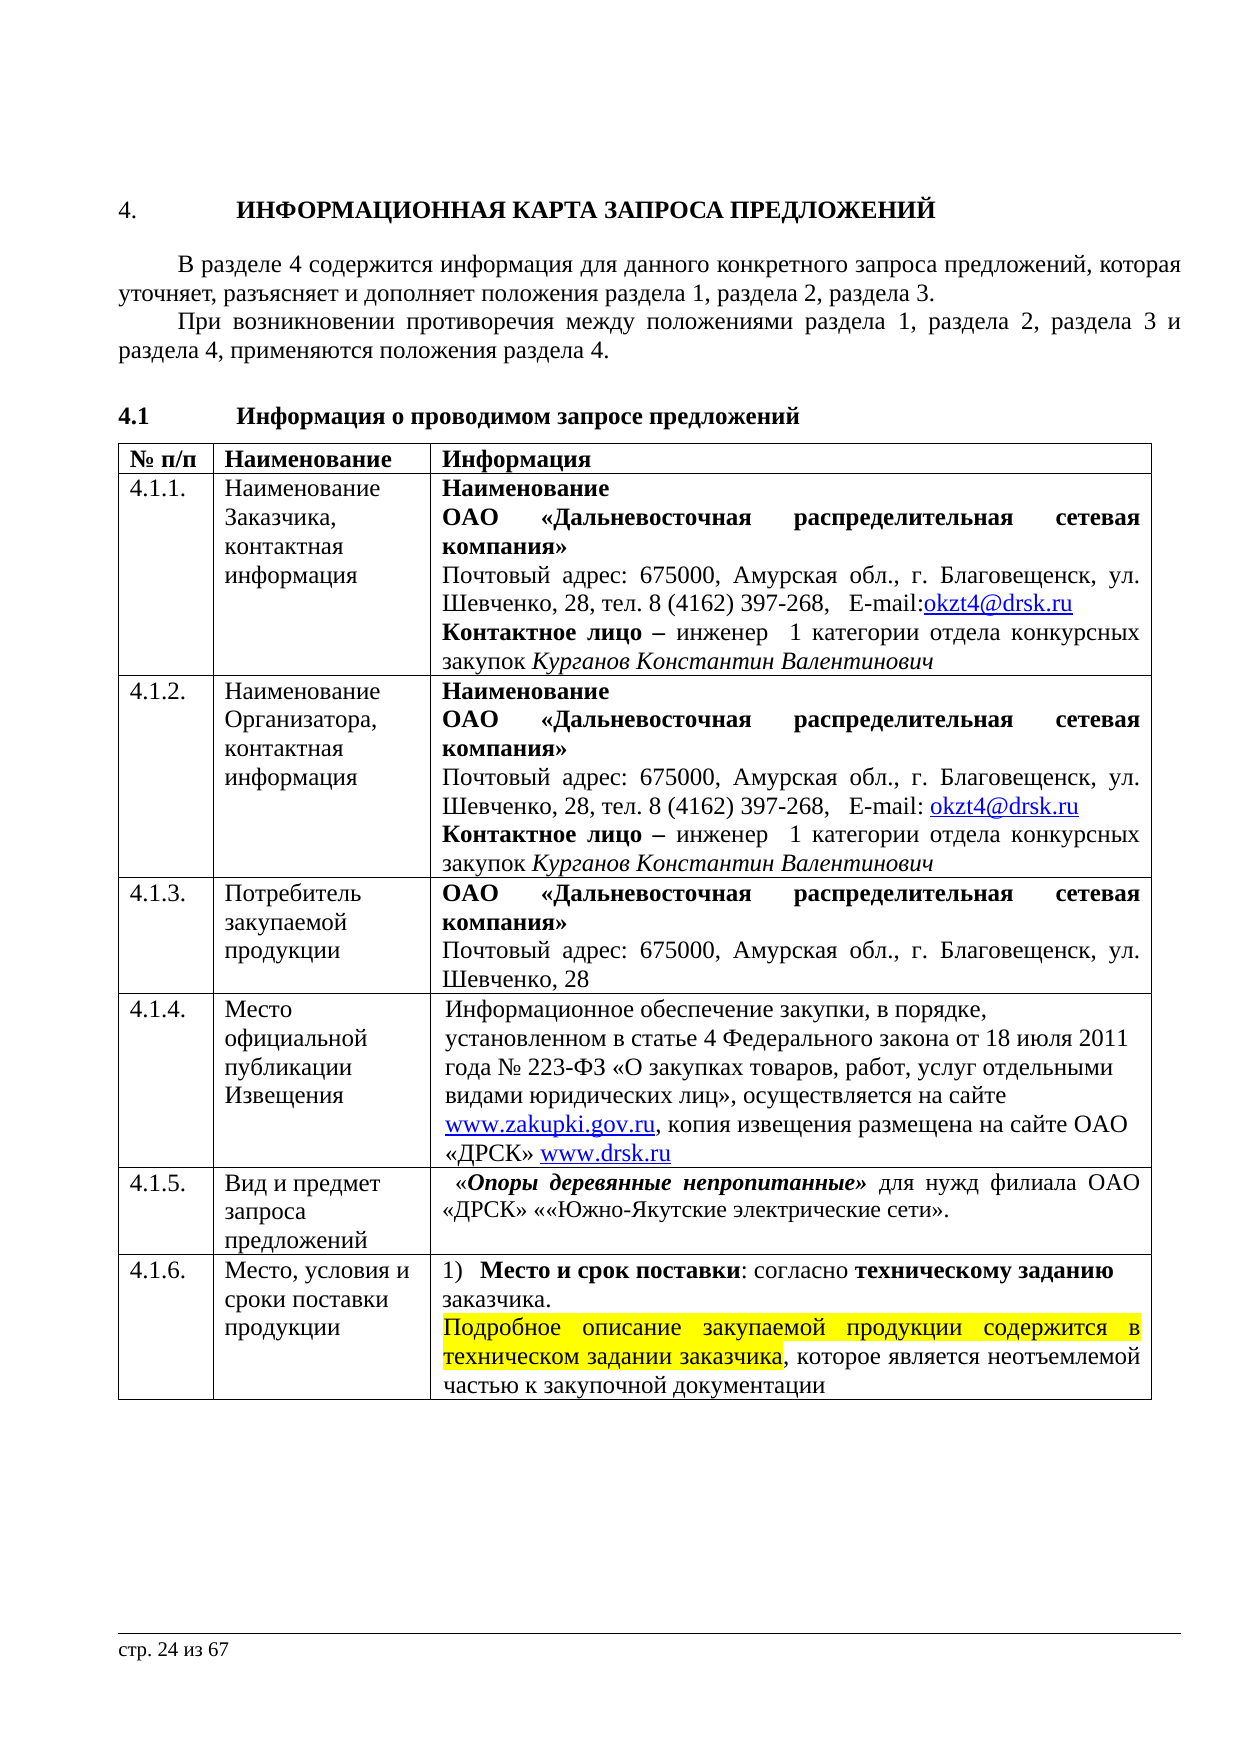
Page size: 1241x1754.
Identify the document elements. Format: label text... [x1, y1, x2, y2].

table_cell [119, 994, 213, 1167]
table_header Наименование [214, 444, 430, 472]
subtitle ИНФОРМАЦИОННАЯ КАРТА ЗАПРОСА ПРЕДЛОЖЕНИЙ [118, 195, 1181, 224]
table_cell [119, 1168, 213, 1254]
table_header Информация [431, 444, 1151, 472]
table_cell Наименование ОАО «Дальневосточная распределительная сетевая компания» Почтовый адрес: 675000, Амурская обл., г. Благовещенск, ул. Шевченко, 28, тел. 8 (4162) 397-268, E-mail: okzt4@drsk.ru Контактное лицо – инженер 1 категории отдела конкурсных закупок Курганов Константин Валентинович [431, 676, 1151, 877]
table_cell Наименование Заказчика, контактная информация [214, 474, 430, 675]
table_cell Вид и предмет запроса предложений [214, 1168, 430, 1254]
table_cell Потребитель закупаемой продукции [214, 878, 430, 993]
text При возникновении противоречия между положениями раздела 1, раздела 2, раздела 3 и раздела 4, применяются положения раздела 4. [118, 306, 1181, 364]
table_cell Место, условия и сроки поставки продукции [214, 1255, 430, 1399]
table_cell Место и срок поставки: согласно техническому заданию заказчика. Подробное описание закупаемой продукции содержится в техническом задании заказчика, которое является неотъемлемой частью к закупочной документации [431, 1255, 1151, 1399]
table_cell [119, 1255, 213, 1399]
subtitle Информация о проводимом запросе предложений [118, 401, 1181, 430]
table_header № п/п [119, 444, 213, 472]
table_cell «Опоры деревянные непропитанные» для нужд филиала ОАО «ДРСК» ««Южно-Якутские электрические сети». [431, 1168, 1151, 1254]
table_cell Информационное обеспечение закупки, в порядке, установленном в статье 4 Федерального закона от 18 июля 2011 года № 223-ФЗ «О закупках товаров, работ, услуг отдельными видами юридических лиц», осуществляется на сайте www.zakupki.gov.ru, копия извещения размещена на сайте ОАО «ДРСК» www.drsk.ru [431, 994, 1151, 1167]
table_cell [119, 676, 213, 877]
table_cell Место официальной публикации Извещения [214, 994, 430, 1167]
table_cell [119, 878, 213, 993]
table_cell Наименование Организатора, контактная информация [214, 676, 430, 877]
text В разделе 4 содержится информация для данного конкретного запроса предложений, которая уточняет, разъясняет и дополняет положения раздела 1, раздела 2, раздела 3. [118, 249, 1181, 306]
table_cell [119, 474, 213, 675]
table_cell ОАО «Дальневосточная распределительная сетевая компания» Почтовый адрес: 675000, Амурская обл., г. Благовещенск, ул. Шевченко, 28 [431, 878, 1151, 993]
table_cell Наименование ОАО «Дальневосточная распределительная сетевая компания» Почтовый адрес: 675000, Амурская обл., г. Благовещенск, ул. Шевченко, 28, тел. 8 (4162) 397-268, E-mail:okzt4@drsk.ru Контактное лицо – инженер 1 категории отдела конкурсных закупок Курганов Константин Валентинович [431, 474, 1151, 675]
